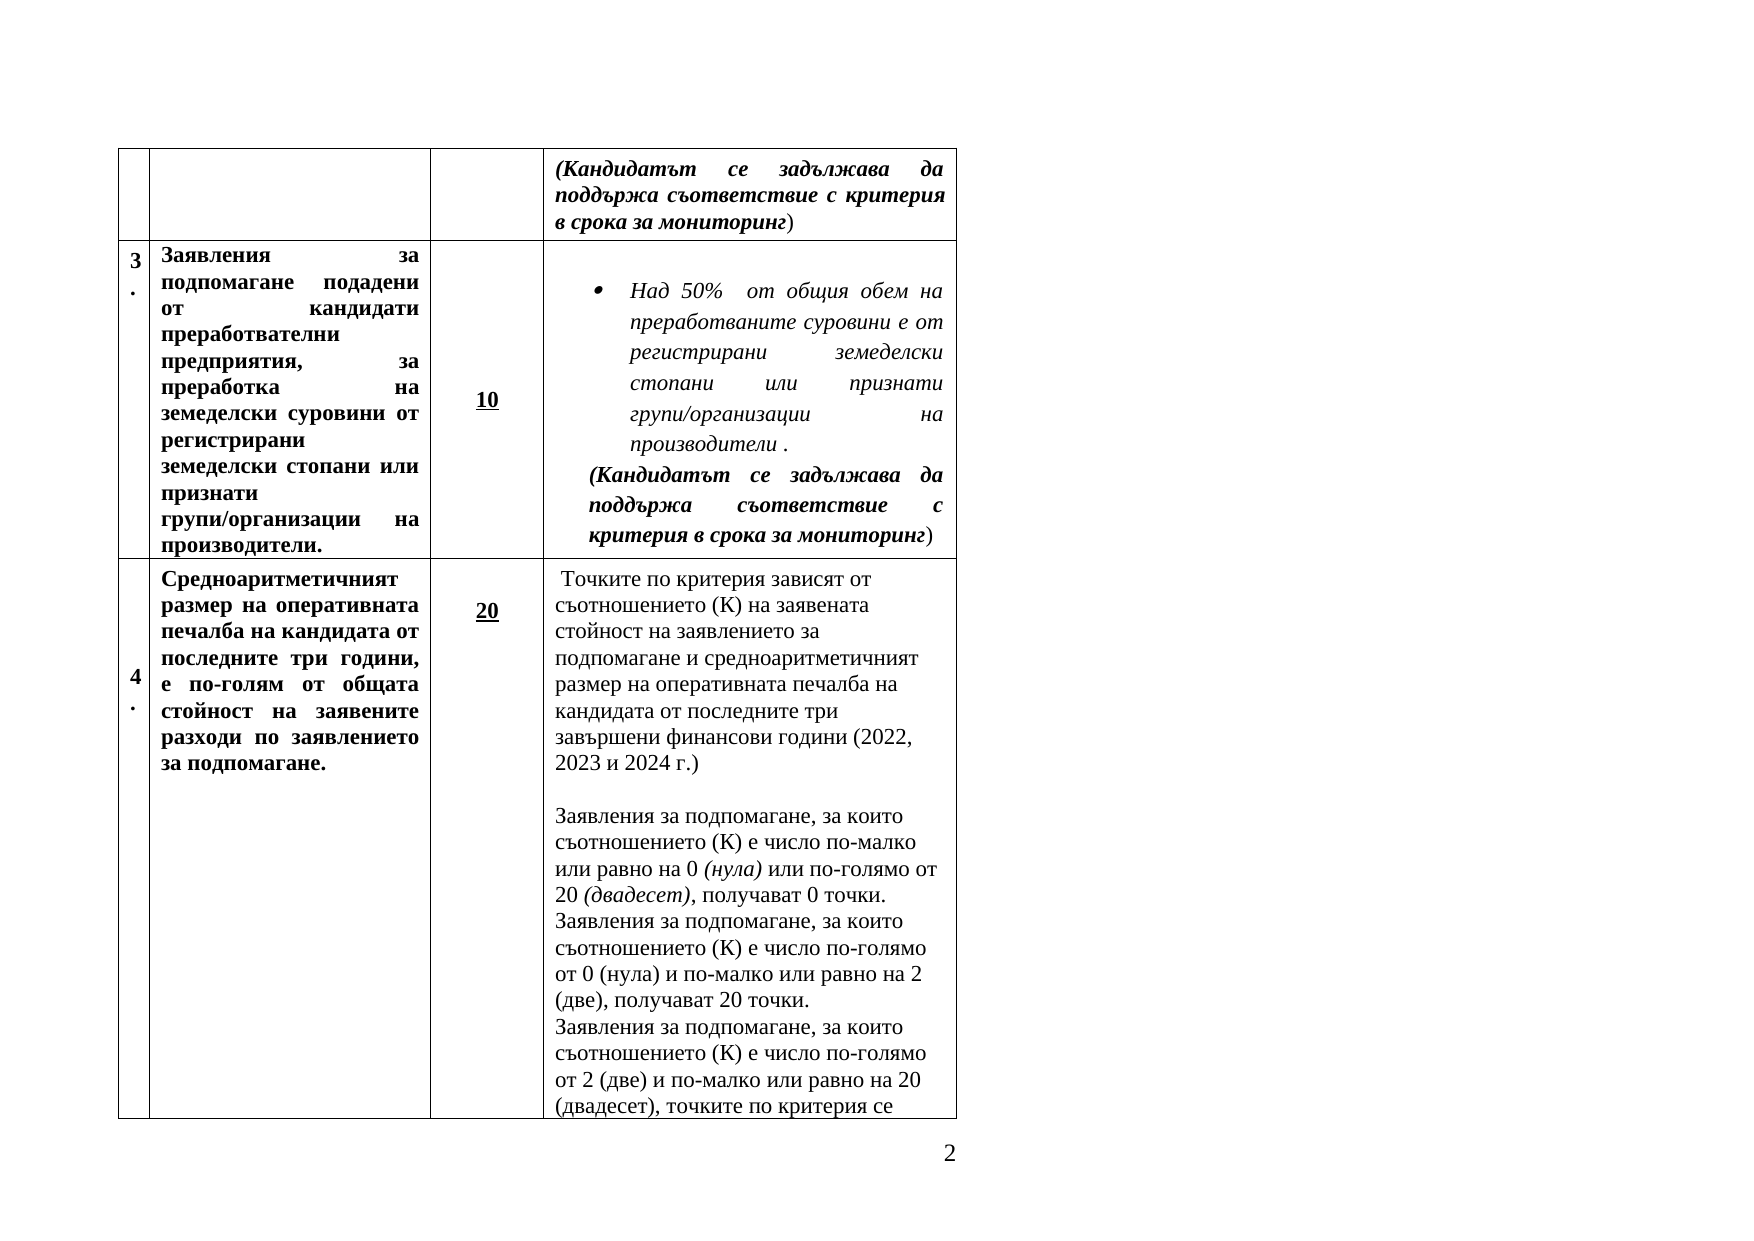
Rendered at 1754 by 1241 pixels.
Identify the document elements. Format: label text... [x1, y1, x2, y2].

table_cell 2. [119, 149, 149, 240]
table_cell 4. [119, 559, 149, 1118]
table_cell 3. [119, 241, 149, 558]
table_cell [544, 149, 956, 240]
table_cell 15 [431, 149, 543, 240]
table_cell 10 [431, 241, 543, 558]
table_cell Заявления за подпомагане подадени от кандидати преработвателни предприятия, за преработка на земеделски суровини от регистрирани земеделски стопани или признати групи/организации на производители. [150, 241, 430, 558]
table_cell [150, 559, 430, 1118]
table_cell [150, 149, 430, 240]
table_cell Над 50% от общия обем на преработваните суровини е от регистрирани земеделски стопани или признати групи/организации на производители . (Кандидатът се задължава да поддържа съответствие с критерия в срока за мониторинг) [544, 241, 956, 558]
table_cell 20 [431, 559, 543, 1118]
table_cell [544, 559, 956, 1118]
